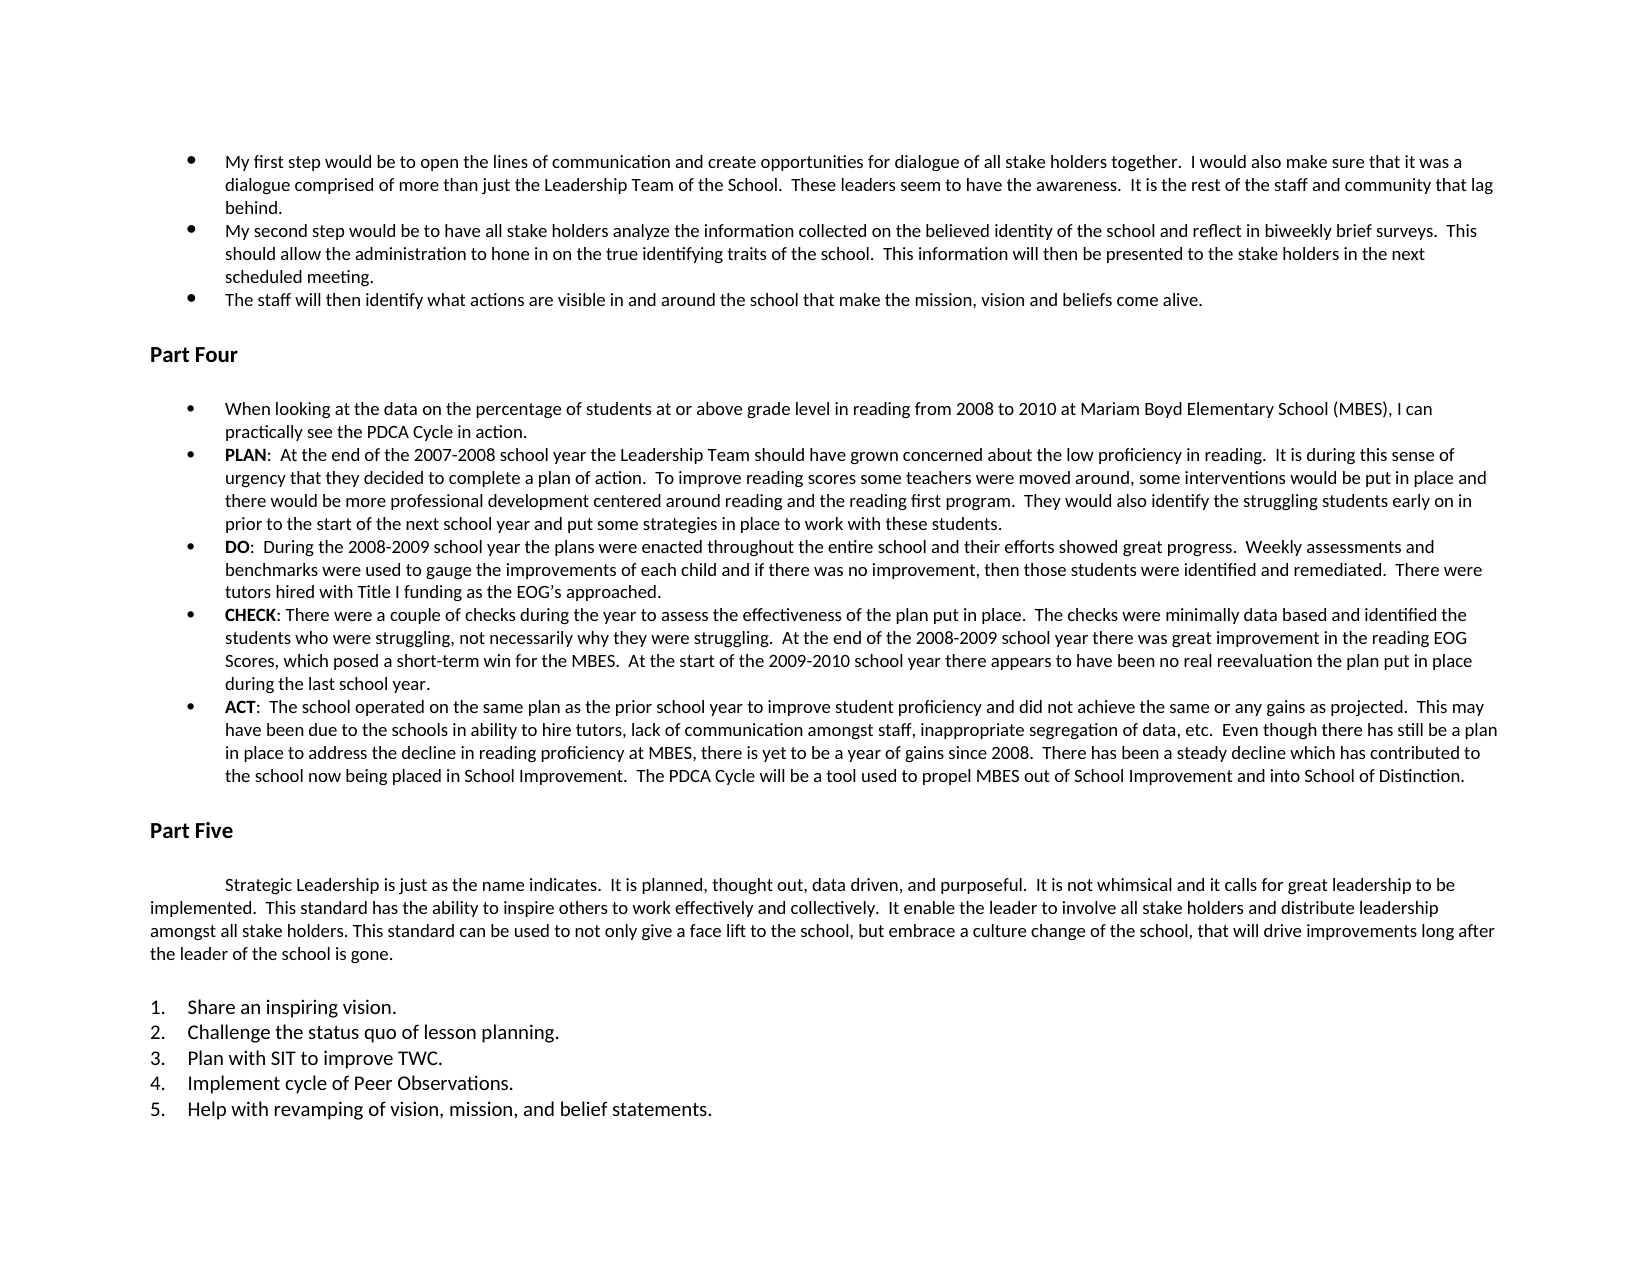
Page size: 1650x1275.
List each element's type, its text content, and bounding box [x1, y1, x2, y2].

list Challenge the status quo of lesson planning. [150, 1019, 1500, 1045]
text Part Four [150, 340, 1500, 368]
text Strategic Leadership is just as the name indicates. It is planned, thought out, data driven, and purposeful. It is not whimsical and it calls for great leadership to be implemented. This standard has the ability to inspire others to work effectively and collectively. It enable the leader to involve all stake holders and distribute leadership amongst all stake holders. This standard can be used to not only give a face lift to the school, but embrace a culture change of the school, that will drive improvements long after the leader of the school is gone. [150, 873, 1500, 965]
list ACT: The school operated on the same plan as the prior school year to improve student proficiency and did not achieve the same or any gains as projected. This may have been due to the schools in ability to hire tutors, lack of communication amongst staff, inappropriate segregation of data, etc. Even though there has still be a plan in place to address the decline in reading proficiency at MBES, there is yet to be a year of gains since 2008. There has been a steady decline which has contributed to the school now being placed in School Improvement. The PDCA Cycle will be a tool used to propel MBES out of School Improvement and into School of Distinction. [187, 695, 1500, 787]
list Plan with SIT to improve TWC. [150, 1045, 1500, 1070]
text Part Five [150, 816, 1500, 844]
list Help with revamping of vision, mission, and belief statements. [150, 1096, 1500, 1121]
list Implement cycle of Peer Observations. [150, 1070, 1500, 1096]
list DO: During the 2008-2009 school year the plans were enacted throughout the entire school and their efforts showed great progress. Weekly assessments and benchmarks were used to gauge the improvements of each child and if there was no improvement, then those students were identified and remediated. There were tutors hired with Title I funding as the EOG’s approached. [187, 535, 1500, 604]
list The staff will then identify what actions are visible in and around the school that make the mission, vision and beliefs come alive. [187, 288, 1500, 311]
list CHECK: There were a couple of checks during the year to assess the effectiveness of the plan put in place. The checks were minimally data based and identified the students who were struggling, not necessarily why they were struggling. At the end of the 2008-2009 school year there was great improvement in the reading EOG Scores, which posed a short-term win for the MBES. At the start of the 2009-2010 school year there appears to have been no real reevaluation the plan put in place during the last school year. [187, 604, 1500, 695]
list When looking at the data on the percentage of students at or above grade level in reading from 2008 to 2010 at Mariam Boyd Elementary School (MBES), I can practically see the PDCA Cycle in action. [187, 397, 1500, 443]
list My first step would be to open the lines of communication and create opportunities for dialogue of all stake holders together. I would also make sure that it was a dialogue comprised of more than just the Leadership Team of the School. These leaders seem to have the awareness. It is the rest of the staff and community that lag behind. [187, 150, 1500, 219]
list Share an inspiring vision. [150, 994, 1500, 1019]
list PLAN: At the end of the 2007-2008 school year the Leadership Team should have grown concerned about the low proficiency in reading. It is during this sense of urgency that they decided to complete a plan of action. To improve reading scores some teachers were moved around, some interventions would be put in place and there would be more professional development centered around reading and the reading first program. They would also identify the struggling students early on in prior to the start of the next school year and put some strategies in place to work with these students. [187, 443, 1500, 535]
list My second step would be to have all stake holders analyze the information collected on the believed identity of the school and reflect in biweekly brief surveys. This should allow the administration to hone in on the true identifying traits of the school. This information will then be presented to the stake holders in the next scheduled meeting. [187, 219, 1500, 288]
